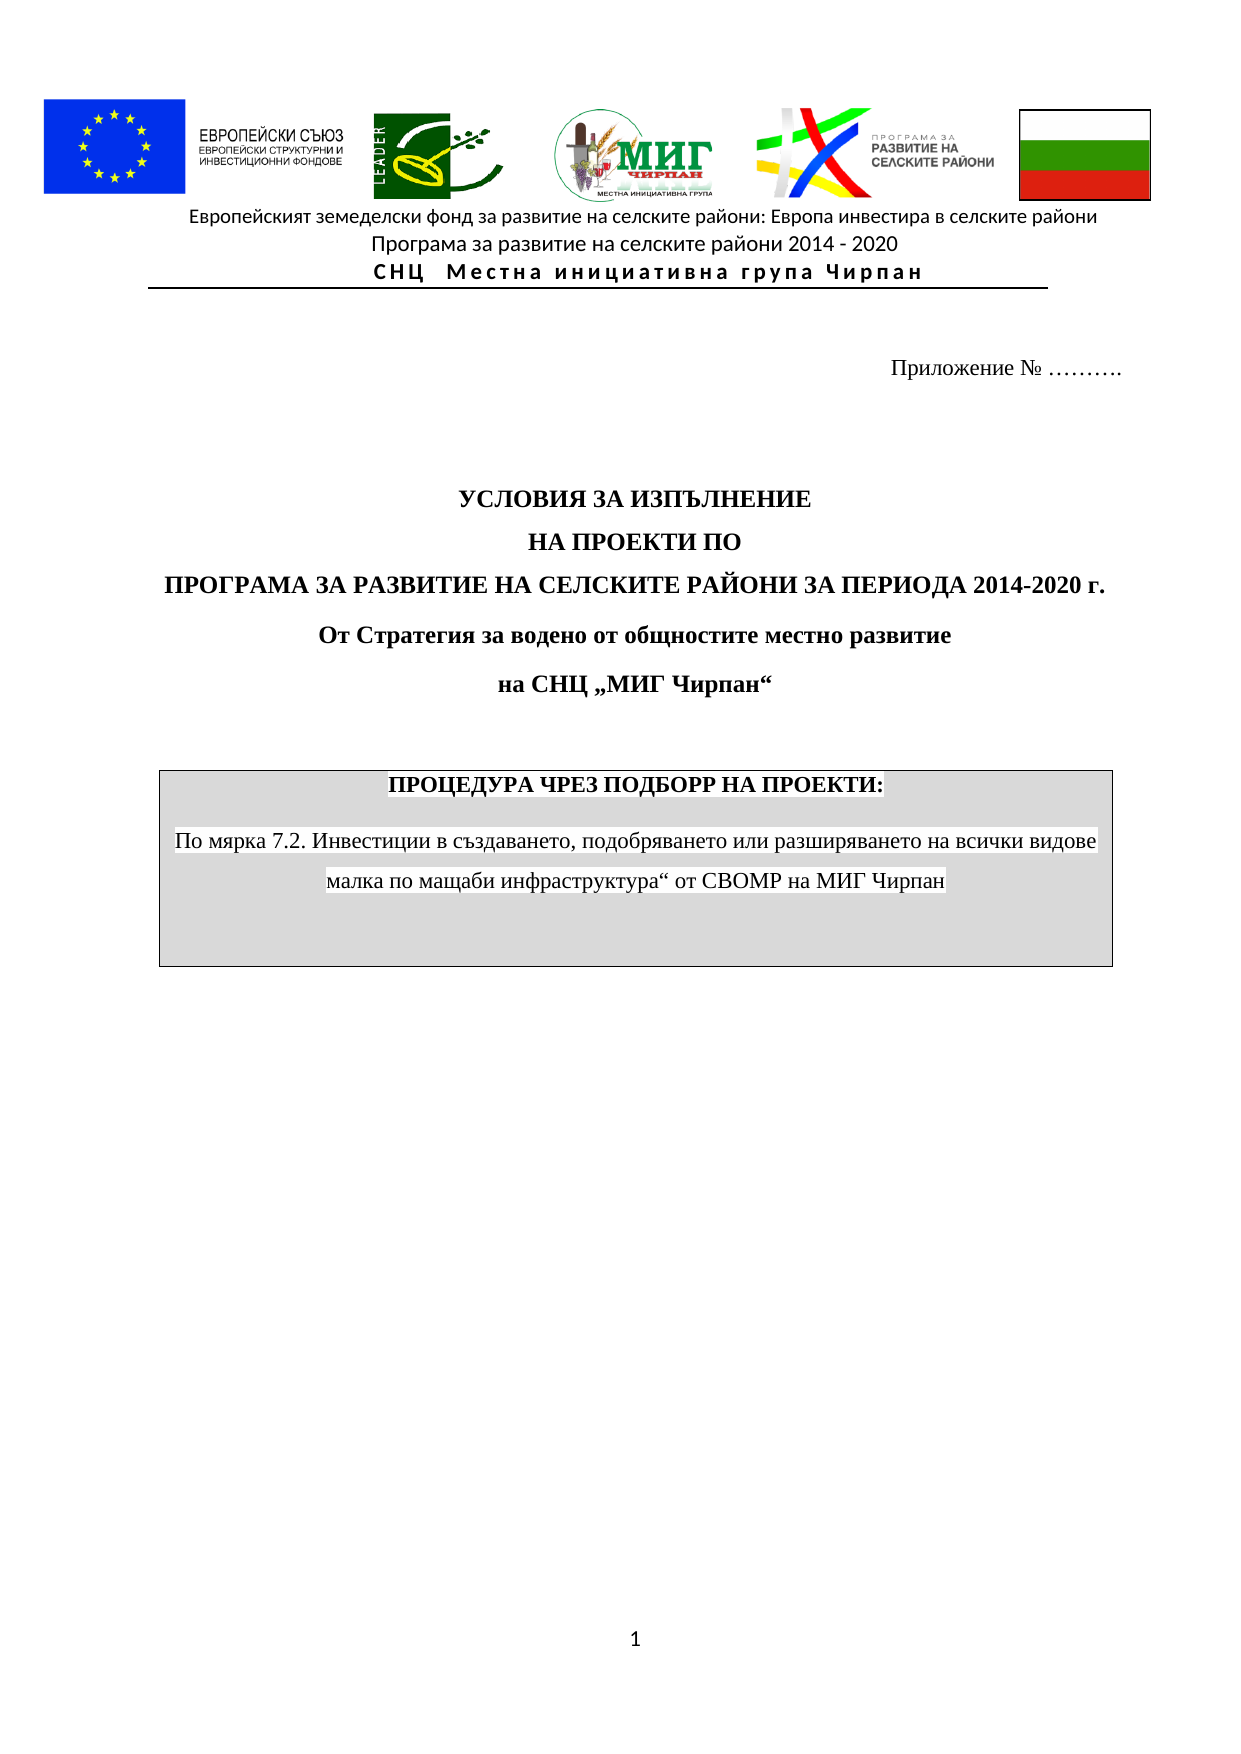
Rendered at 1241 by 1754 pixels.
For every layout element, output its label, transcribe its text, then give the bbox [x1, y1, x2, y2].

text ПРОГРАМА ЗА РАЗВИТИЕ НА СЕЛСКИТЕ РАЙОНИ ЗА ПЕРИОДА 2014-2020 г. [148, 571, 1122, 599]
text Приложение № ………. [223, 354, 1122, 380]
picture [742, 100, 1004, 204]
picture [31, 84, 507, 204]
text на СНЦ „МИГ Чирпан“ [148, 669, 1122, 698]
text УСЛОВИЯ ЗА ИЗПЪЛНЕНИЕ [148, 484, 1122, 513]
table_header ПРОЦЕДУРА ЧРЕЗ ПОДБОРР НА ПРОЕКТИ: По мярка 7.2. Инвестиции в създаването, подобряването или разширяването на всички видове малка по мащаби инфраструктура“ от СВОМР на МИГ Чирпан [160, 771, 1112, 966]
text От Стратегия за водено от общностите местно развитие [148, 620, 1122, 649]
picture [554, 109, 713, 202]
text НА ПРОЕКТИ ПО [148, 527, 1122, 556]
